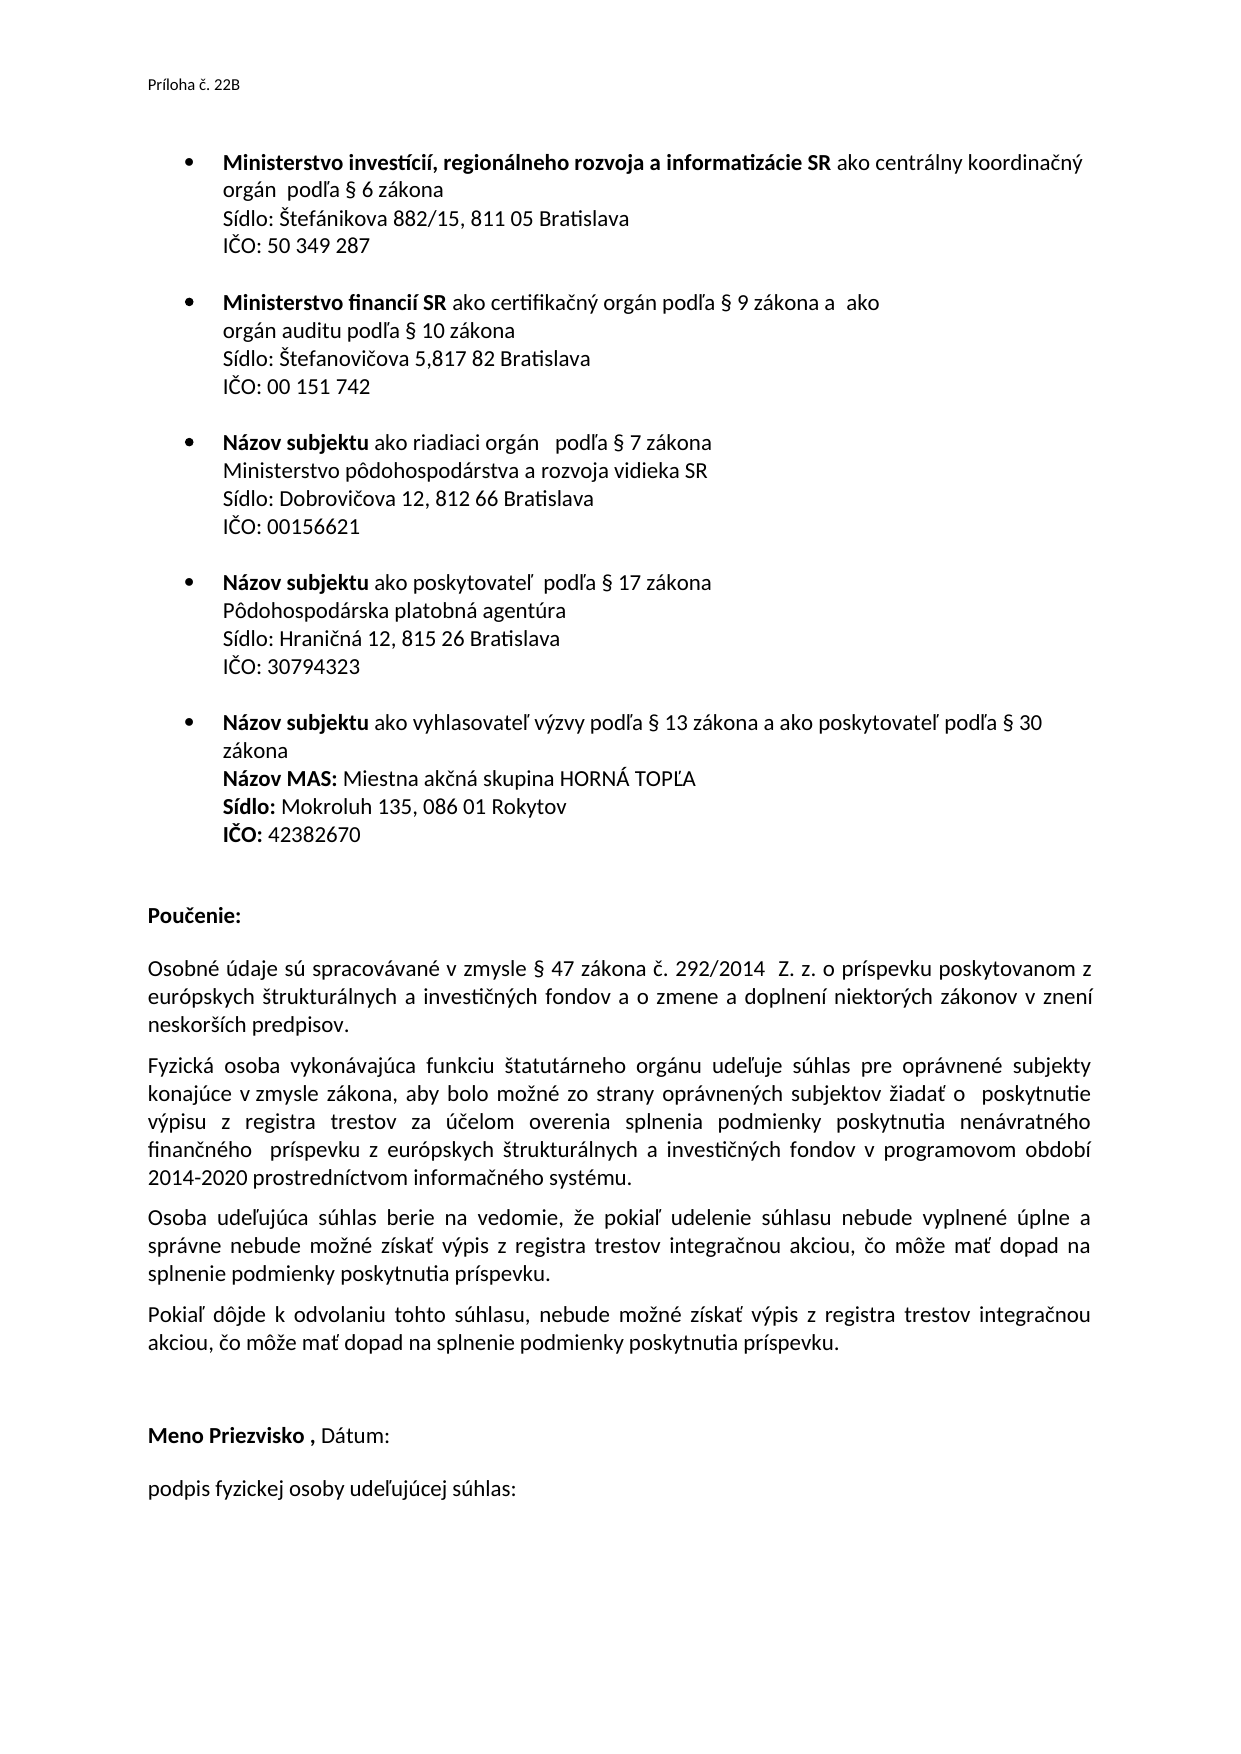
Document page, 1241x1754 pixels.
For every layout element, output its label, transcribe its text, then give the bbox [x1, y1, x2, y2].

text Osobné údaje sú spracovávané v zmysle § 47 zákona č. 292/2014 Z. z. o príspevku poskytovanom z európskych štrukturálnych a investičných fondov a o zmene a doplnení niektorých zákonov v znení neskorších predpisov. [148, 954, 1093, 1038]
text Poučenie: [148, 901, 1093, 929]
text Fyzická osoba vykonávajúca funkciu štatutárneho orgánu udeľuje súhlas pre oprávnené subjekty konajúce v zmysle zákona, aby bolo možné zo strany oprávnených subjektov žiadať o poskytnutie výpisu z registra trestov za účelom overenia splnenia podmienky poskytnutia nenávratného finančného príspevku z európskych štrukturálnych a investičných fondov v programovom období 2014-2020 prostredníctvom informačného systému. [148, 1051, 1093, 1191]
list IČO: 00 151 742 [223, 372, 1093, 400]
list Sídlo: Mokroluh 135, 086 01 Rokytov [223, 792, 1093, 820]
text Pokiaľ dôjde k odvolaniu tohto súhlasu, nebude možné získať výpis z registra trestov integračnou akciou, čo môže mať dopad na splnenie podmienky poskytnutia príspevku. [148, 1300, 1093, 1356]
list IČO: 30794323 [223, 652, 1093, 680]
list Ministerstvo pôdohospodárstva a rozvoja vidieka SR [223, 456, 1093, 484]
list Názov subjektu ako riadiaci orgán podľa § 7 zákona [185, 428, 1093, 456]
text Osoba udeľujúca súhlas berie na vedomie, že pokiaľ udelenie súhlasu nebude vyplnené úplne a správne nebude možné získať výpis z registra trestov integračnou akciou, čo môže mať dopad na splnenie podmienky poskytnutia príspevku. [148, 1203, 1093, 1287]
list Sídlo: Hraničná 12, 815 26 Bratislava [223, 624, 1093, 652]
list IČO: 00156621 [223, 512, 1093, 540]
list IČO: 50 349 287 [223, 232, 1093, 260]
list Pôdohospodárska platobná agentúra [223, 596, 1093, 624]
list IČO: 42382670 [223, 820, 1093, 848]
text podpis fyzickej osoby udeľujúcej súhlas: [148, 1474, 1093, 1502]
text Meno Priezvisko , Dátum: [148, 1421, 1093, 1449]
list Názov subjektu ako poskytovateľ podľa § 17 zákona [185, 568, 1093, 596]
list Ministerstvo financií SR ako certifikačný orgán podľa § 9 zákona a ako [185, 288, 1093, 316]
list Sídlo: Štefánikova 882/15, 811 05 Bratislava [223, 204, 1093, 232]
list Sídlo: Dobrovičova 12, 812 66 Bratislava [223, 484, 1093, 512]
list orgán auditu podľa § 10 zákona [223, 316, 1093, 344]
list Ministerstvo investícií, regionálneho rozvoja a informatizácie SR ako centrálny koordinačný orgán podľa § 6 zákona [185, 148, 1093, 204]
list Názov subjektu ako vyhlasovateľ výzvy podľa § 13 zákona a ako poskytovateľ podľa § 30 zákona [185, 708, 1093, 764]
list Sídlo: Štefanovičova 5,817 82 Bratislava [223, 344, 1093, 372]
list Názov MAS: Miestna akčná skupina HORNÁ TOPĽA [223, 764, 1093, 792]
